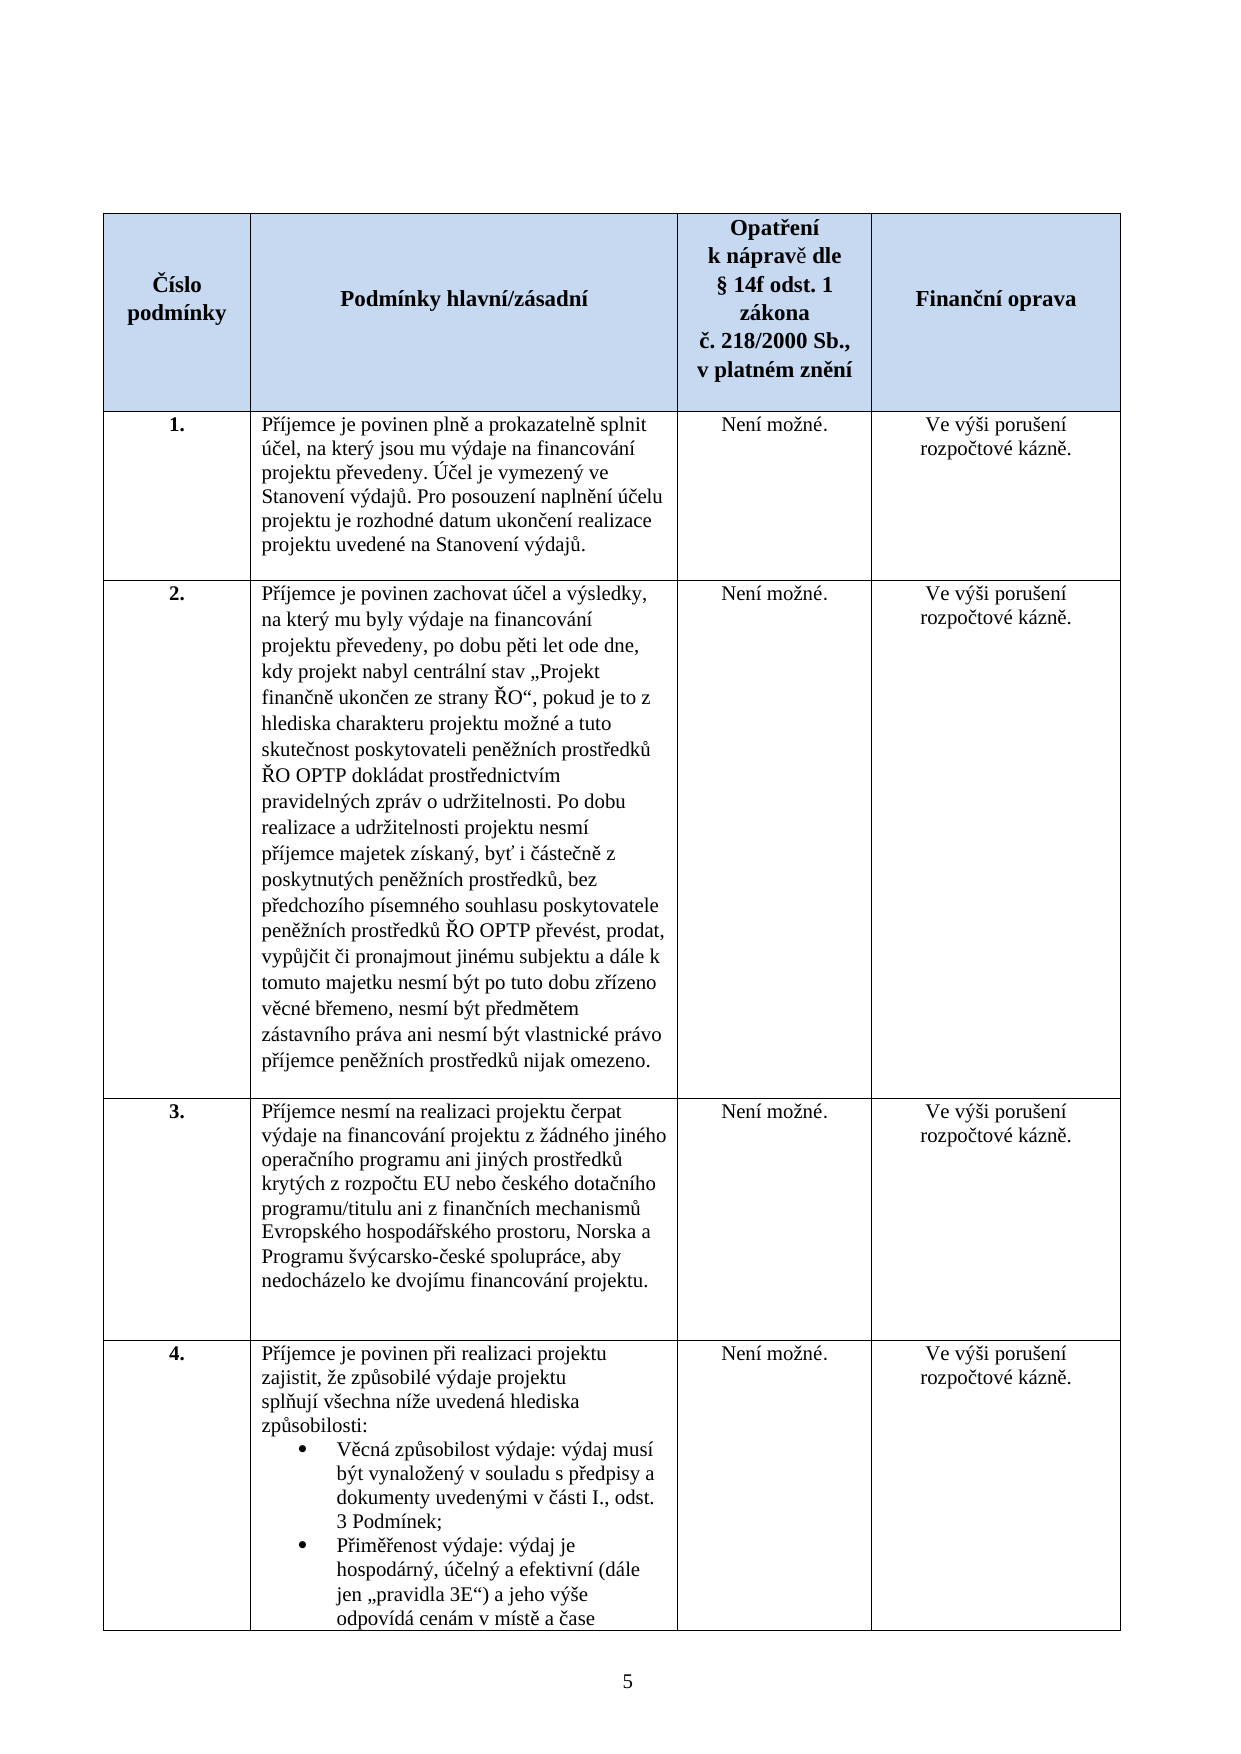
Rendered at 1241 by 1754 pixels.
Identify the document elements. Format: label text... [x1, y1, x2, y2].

table_header Finanční oprava [872, 214, 1120, 411]
table_header Číslo podmínky [104, 214, 250, 411]
table_cell Ve výši porušení rozpočtové kázně. [872, 581, 1120, 1098]
table_cell Ve výši porušení rozpočtové kázně. [872, 1099, 1120, 1340]
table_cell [251, 1341, 677, 1629]
table_cell Není možné. [678, 581, 871, 1098]
table_cell Ve výši porušení rozpočtové kázně. [872, 412, 1120, 580]
table_cell 2. [104, 581, 250, 1098]
table_cell 1. [104, 412, 250, 580]
table_cell Není možné. [678, 1341, 871, 1629]
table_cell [872, 1341, 1120, 1629]
table_cell Není možné. [678, 412, 871, 580]
table_cell 3. [104, 1099, 250, 1340]
table_cell Příjemce je povinen zachovat účel a výsledky, na který mu byly výdaje na financování projektu převedeny, po dobu pěti let ode dne, kdy projekt nabyl centrální stav „Projekt finančně ukončen ze strany ŘO“, pokud je to z hlediska charakteru projektu možné a tuto skutečnost poskytovateli peněžních prostředků ŘO OPTP dokládat prostřednictvím pravidelných zpráv o udržitelnosti. Po dobu realizace a udržitelnosti projektu nesmí příjemce majetek získaný, byť i částečně z poskytnutých peněžních prostředků, bez předchozího písemného souhlasu poskytovatele peněžních prostředků ŘO OPTP převést, prodat, vypůjčit či pronajmout jinému subjektu a dále k tomuto majetku nesmí být po tuto dobu zřízeno věcné břemeno, nesmí být předmětem zástavního práva ani nesmí být vlastnické právo příjemce peněžních prostředků nijak omezeno. [251, 581, 677, 1098]
table_cell 4. [104, 1341, 250, 1629]
table_header Podmínky hlavní/zásadní [251, 214, 677, 411]
table_cell Není možné. [678, 1099, 871, 1340]
table_cell Příjemce je povinen plně a prokazatelně splnit účel, na který jsou mu výdaje na financování projektu převedeny. Účel je vymezený ve Stanovení výdajů. Pro posouzení naplnění účelu projektu je rozhodné datum ukončení realizace projektu uvedené na Stanovení výdajů. [251, 412, 677, 580]
table_cell Příjemce nesmí na realizaci projektu čerpat výdaje na financování projektu z žádného jiného operačního programu ani jiných prostředků krytých z rozpočtu EU nebo českého dotačního programu/titulu ani z finančních mechanismů Evropského hospodářského prostoru, Norska a Programu švýcarsko-české spolupráce, aby nedocházelo ke dvojímu financování projektu. [251, 1099, 677, 1340]
table_header Opatření k nápravě dle § 14f odst. 1 zákona č. 218/2000 Sb., v platném znění [678, 214, 871, 411]
